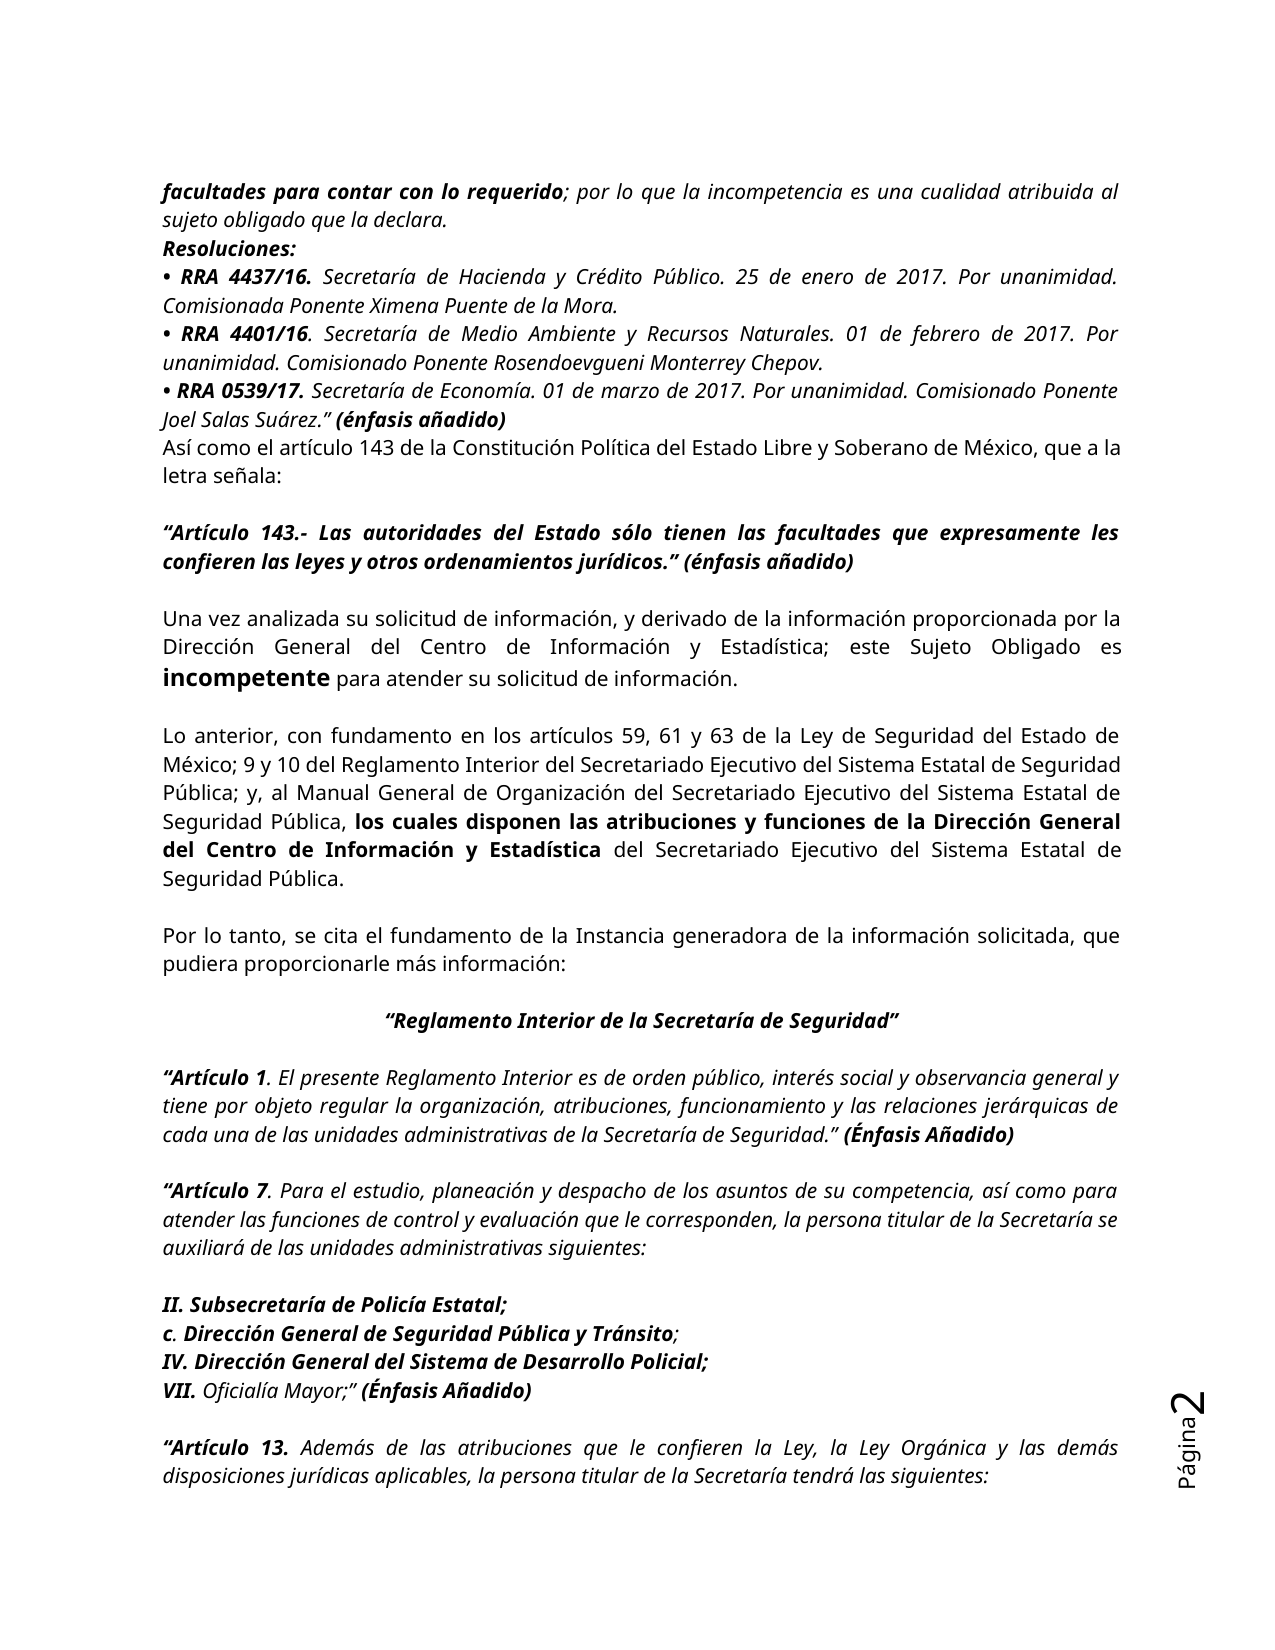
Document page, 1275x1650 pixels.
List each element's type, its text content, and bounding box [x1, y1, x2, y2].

text Resoluciones: [162, 234, 1122, 262]
text Una vez analizada su solicitud de información, y derivado de la información proporcionada por la Dirección General del Centro de Información y Estadística; este Sujeto Obligado es incompetente para atender su solicitud de información. [162, 604, 1122, 693]
text “Artículo 143.- Las autoridades del Estado sólo tienen las facultades que expresamente les confieren las leyes y otros ordenamientos jurídicos.” (énfasis añadido) [162, 518, 1122, 575]
text c. Dirección General de Seguridad Pública y Tránsito; [162, 1319, 1122, 1347]
text “Reglamento Interior de la Secretaría de Seguridad” [162, 1006, 1122, 1034]
text • RRA 4401/16. Secretaría de Medio Ambiente y Recursos Naturales. 01 de febrero de 2017. Por unanimidad. Comisionado Ponente Rosendoevgueni Monterrey Chepov. [162, 319, 1122, 376]
text Por lo tanto, se cita el fundamento de la Instancia generadora de la información solicitada, que pudiera proporcionarle más información: [162, 921, 1122, 978]
text Así como el artículo 143 de la Constitución Política del Estado Libre y Soberano de México, que a la letra señala: [162, 433, 1122, 490]
text II. Subsecretaría de Policía Estatal; [162, 1290, 1122, 1319]
text “Artículo 13. Además de las atribuciones que le confieren la Ley, la Ley Orgánica y las demás disposiciones jurídicas aplicables, la persona titular de la Secretaría tendrá las siguientes: [162, 1433, 1122, 1489]
text IV. Dirección General del Sistema de Desarrollo Policial; [162, 1347, 1122, 1376]
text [162, 177, 1122, 234]
text “Artículo 7. Para el estudio, planeación y despacho de los asuntos de su competencia, así como para atender las funciones de control y evaluación que le corresponden, la persona titular de la Secretaría se auxiliará de las unidades administrativas siguientes: [162, 1177, 1122, 1262]
text “Artículo 1. El presente Reglamento Interior es de orden público, interés social y observancia general y tiene por objeto regular la organización, atribuciones, funcionamiento y las relaciones jerárquicas de cada una de las unidades administrativas de la Secretaría de Seguridad.” (Énfasis Añadido) [162, 1063, 1122, 1148]
text • RRA 0539/17. Secretaría de Economía. 01 de marzo de 2017. Por unanimidad. Comisionado Ponente Joel Salas Suárez.” (énfasis añadido) [162, 376, 1122, 433]
text Lo anterior, con fundamento en los artículos 59, 61 y 63 de la Ley de Seguridad del Estado de México; 9 y 10 del Reglamento Interior del Secretariado Ejecutivo del Sistema Estatal de Seguridad Pública; y, al Manual General de Organización del Secretariado Ejecutivo del Sistema Estatal de Seguridad Pública, los cuales disponen las atribuciones y funciones de la Dirección General del Centro de Información y Estadística del Secretariado Ejecutivo del Sistema Estatal de Seguridad Pública. [162, 722, 1122, 892]
text • RRA 4437/16. Secretaría de Hacienda y Crédito Público. 25 de enero de 2017. Por unanimidad. Comisionada Ponente Ximena Puente de la Mora. [162, 262, 1122, 319]
text VII. Oficialía Mayor;” (Énfasis Añadido) [162, 1376, 1122, 1404]
